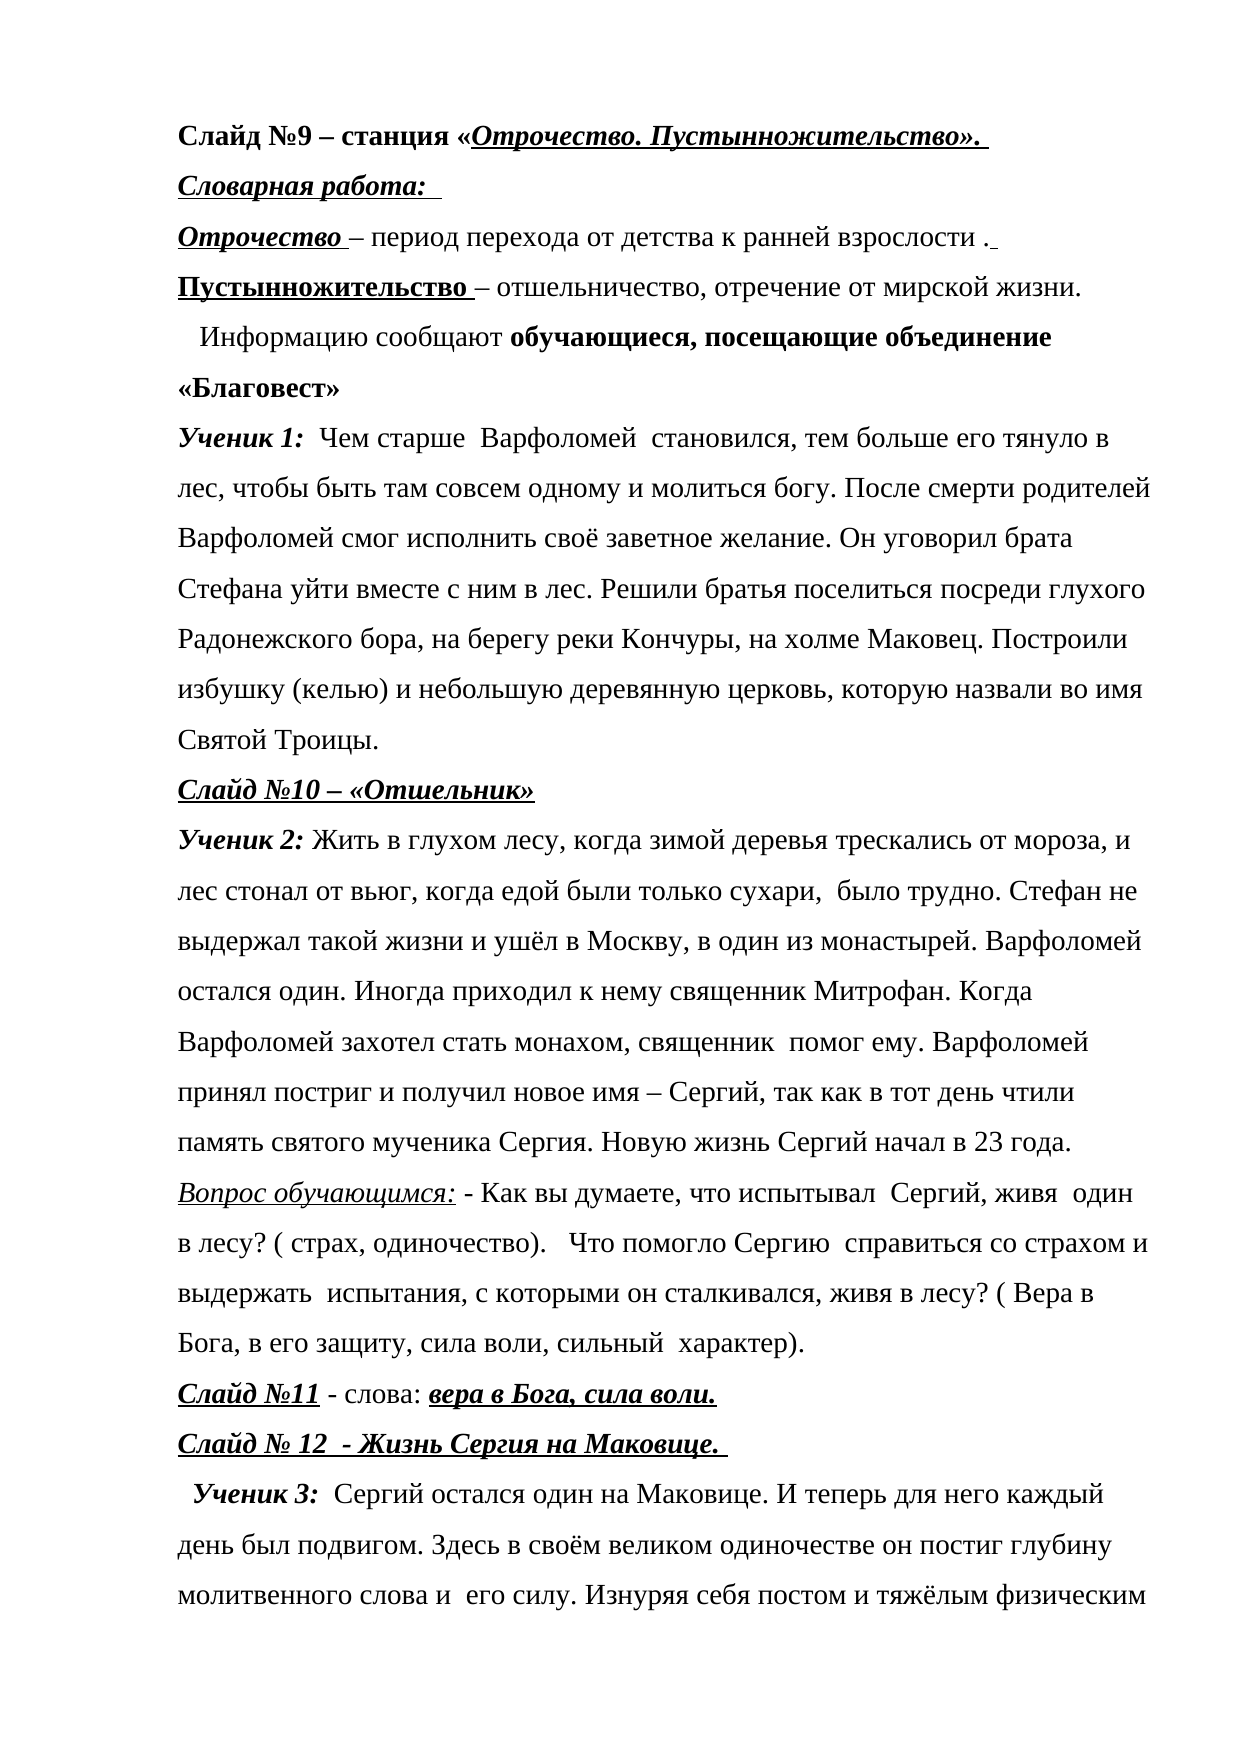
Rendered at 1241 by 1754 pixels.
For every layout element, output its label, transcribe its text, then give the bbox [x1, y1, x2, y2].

text Слайд № 12 - Жизнь Сергия на Маковице. [177, 1426, 1152, 1460]
text Ученик 2: Жить в глухом лесу, когда зимой деревья трескались от мороза, и лес стонал от вьюг, когда едой были только сухари, было трудно. Стефан не выдержал такой жизни и ушёл в Москву, в один из монастырей. Варфоломей остался один. Иногда приходил к нему священник Митрофан. Когда Варфоломей захотел стать монахом, священник помог ему. Варфоломей принял постриг и получил новое имя – Сергий, так как в тот день чтили память святого мученика Сергия. Новую жизнь Сергий начал в 23 года. [177, 822, 1152, 1158]
text Слайд №9 – станция «Отрочество. Пустынножительство». [177, 118, 1152, 152]
text Информацию сообщают обучающиеся, посещающие объединение «Благовест» [177, 319, 1152, 403]
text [177, 1477, 1152, 1611]
text Слайд №11 - слова: вера в Бога, сила воли. [177, 1376, 1152, 1409]
text Слайд №10 – «Отшельник» [177, 772, 1152, 806]
text Пустынножительство – отшельничество, отречение от мирской жизни. [177, 269, 1152, 303]
text Ученик 1: Чем старше Варфоломей становился, тем больше его тянуло в лес, чтобы быть там совсем одному и молиться богу. После смерти родителей Варфоломей смог исполнить своё заветное желание. Он уговорил брата Стефана уйти вместе с ним в лес. Решили братья поселиться посреди глухого Радонежского бора, на берегу реки Кончуры, на холме Маковец. Построили избушку (келью) и небольшую деревянную церковь, которую назвали во имя Святой Троицы. [177, 420, 1152, 755]
text Вопрос обучающимся: - Как вы думаете, что испытывал Сергий, живя один в лесу? ( страх, одиночество). Что помогло Сергию справиться со страхом и выдержать испытания, с которыми он сталкивался, живя в лесу? ( Вера в Бога, в его защиту, сила воли, сильный характер). [177, 1175, 1152, 1359]
text Словарная работа: [177, 168, 1152, 202]
text Отрочество – период перехода от детства к ранней взрослости . [177, 219, 1152, 252]
